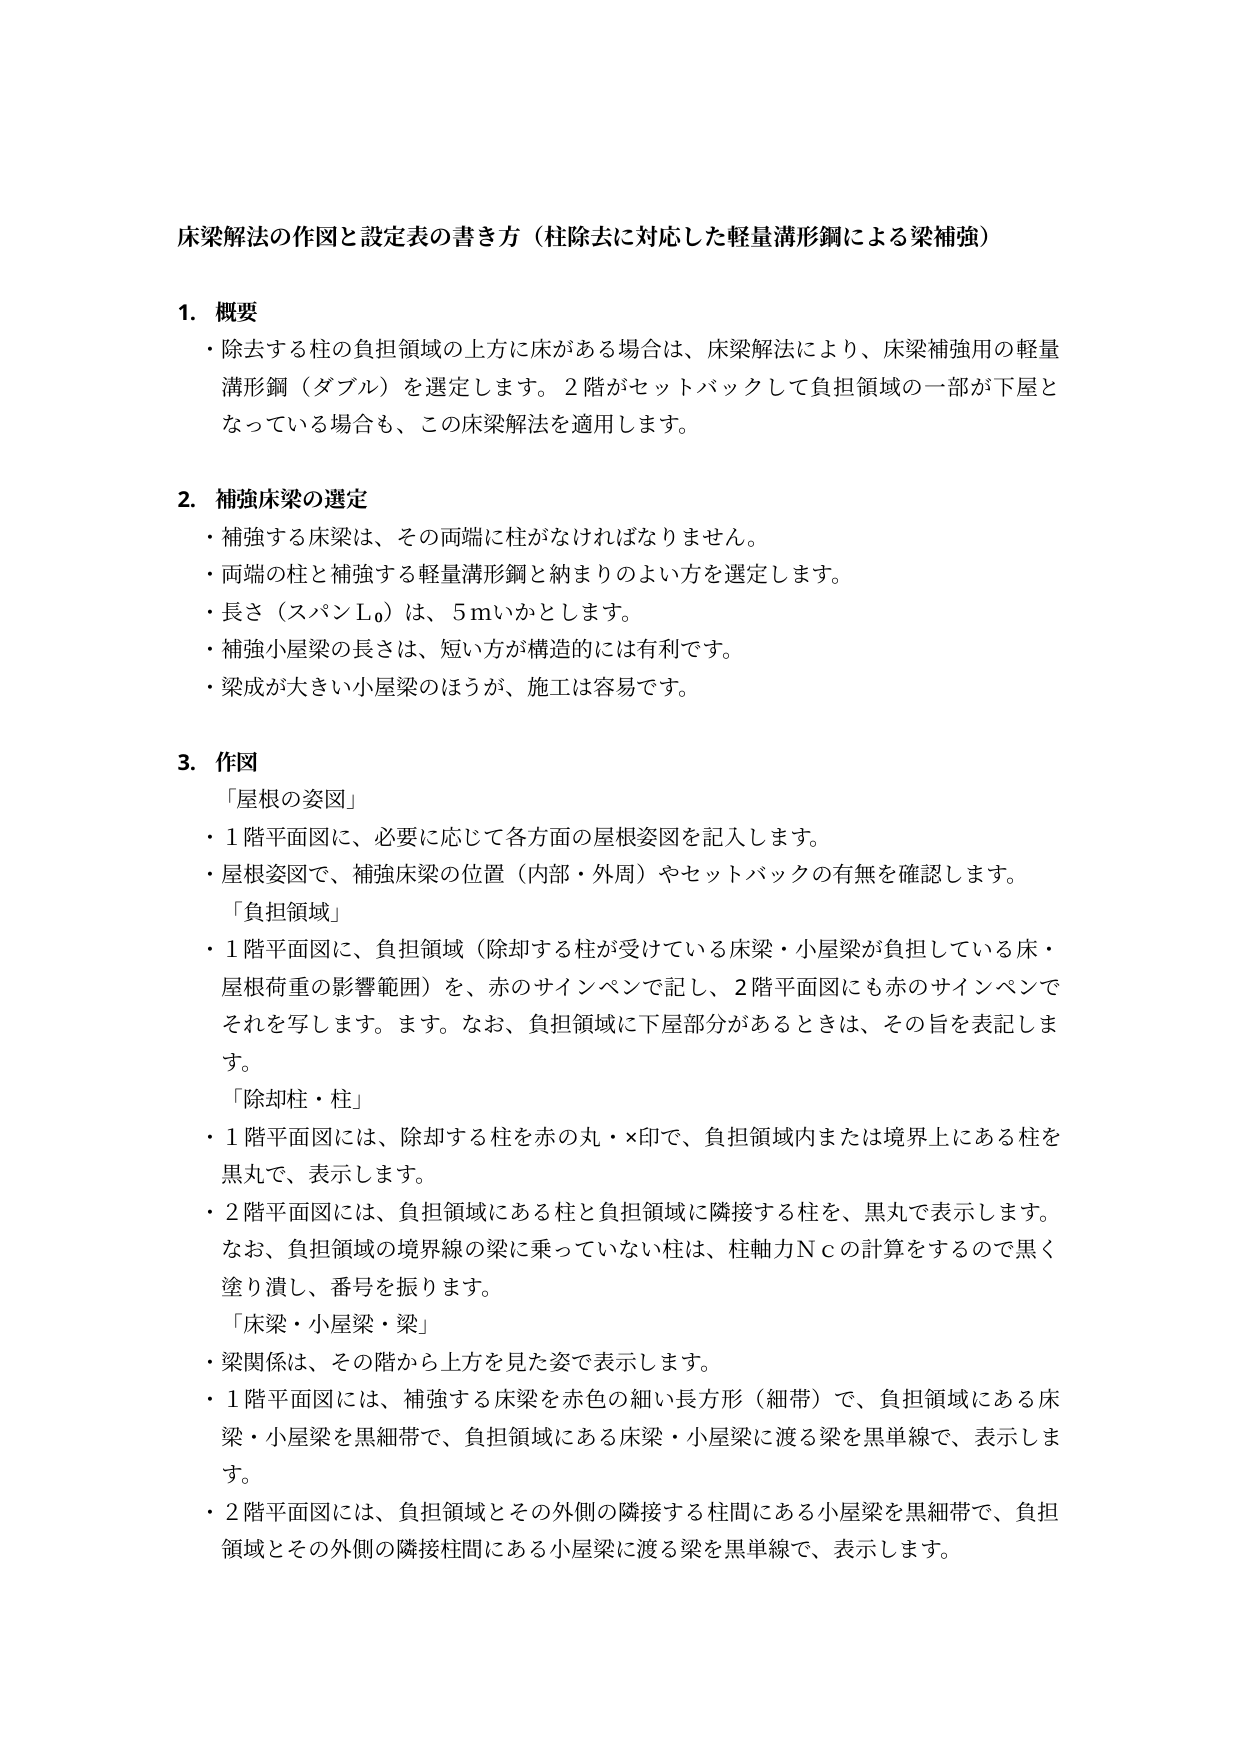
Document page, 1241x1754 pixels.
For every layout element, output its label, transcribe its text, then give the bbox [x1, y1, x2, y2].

text ・長さ（スパンＬ₀）は、５ｍいかとします。 [177, 592, 1063, 629]
text 「除却柱・柱」 [177, 1079, 1063, 1117]
text ・両端の柱と補強する軽量溝形鋼と納まりのよい方を選定します。 [177, 554, 1063, 592]
text ・補強する床梁は、その両端に柱がなければなりません。 [177, 517, 1063, 554]
list 補強床梁の選定 [177, 479, 1063, 517]
text ・除去する柱の負担領域の上方に床がある場合は、床梁解法により、床梁補強用の軽量溝形鋼（ダブル）を選定します。２階がセットバックして負担領域の一部が下屋となっている場合も、この床梁解法を適用します。 [199, 329, 1063, 442]
list 作図 [177, 742, 1063, 779]
text ・１階平面図に、必要に応じて各方面の屋根姿図を記入します。 [177, 817, 1063, 854]
text 「床梁・小屋梁・梁」 [177, 1304, 1063, 1342]
text 「負担領域」 [177, 892, 1063, 929]
text ・１階平面図に、負担領域（除却する柱が受けている床梁・小屋梁が負担している床・屋根荷重の影響範囲）を、赤のサインペンで記し、2階平面図にも赤のサインペンでそれを写します。ます。なお、負担領域に下屋部分があるときは、その旨を表記します。 [199, 929, 1063, 1079]
text ・屋根姿図で、補強床梁の位置（内部・外周）やセットバックの有無を確認します。 [177, 854, 1063, 892]
text ・２階平面図には、負担領域とその外側の隣接する柱間にある小屋梁を黒細帯で、負担領域とその外側の隣接柱間にある小屋梁に渡る梁を黒単線で、表示します。 [199, 1492, 1063, 1567]
text ・２階平面図には、負担領域にある柱と負担領域に隣接する柱を、黒丸で表示します。なお、負担領域の境界線の梁に乗っていない柱は、柱軸力Ｎｃの計算をするので黒く塗り潰し、番号を振ります。 [199, 1192, 1063, 1304]
text ・梁成が大きい小屋梁のほうが、施工は容易です。 [177, 667, 1063, 704]
text ・梁関係は、その階から上方を見た姿で表示します。 [199, 1342, 1063, 1379]
text 床梁解法の作図と設定表の書き方（柱除去に対応した軽量溝形鋼による梁補強） [177, 217, 1063, 254]
text 「屋根の姿図」 [215, 779, 1063, 817]
text ・補強小屋梁の長さは、短い方が構造的には有利です。 [177, 629, 1063, 667]
text ・１階平面図には、除却する柱を赤の丸・×印で、負担領域内または境界上にある柱を黒丸で、表示します。 [199, 1117, 1063, 1192]
list 概要 [177, 292, 1063, 329]
text ・１階平面図には、補強する床梁を赤色の細い長方形（細帯）で、負担領域にある床梁・小屋梁を黒細帯で、負担領域にある床梁・小屋梁に渡る梁を黒単線で、表示します。 [199, 1379, 1063, 1492]
